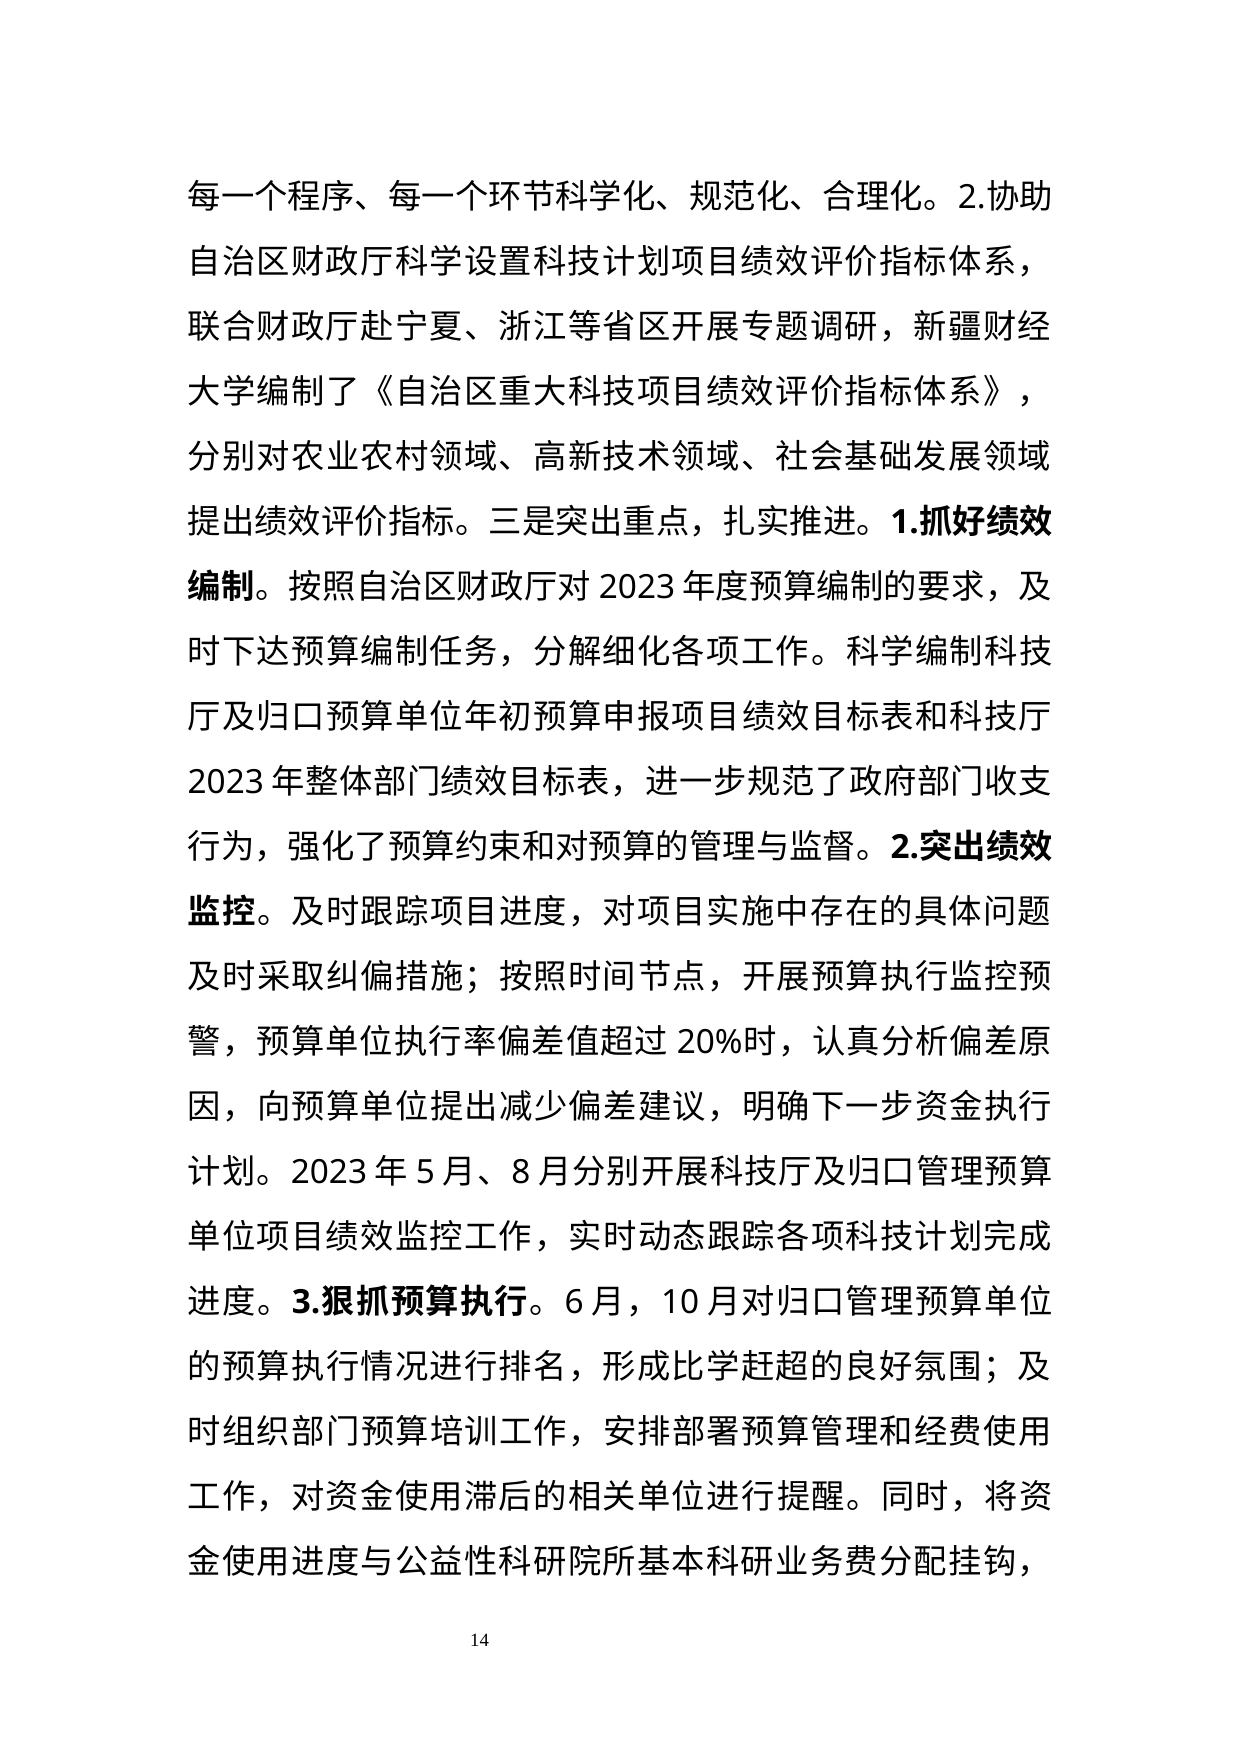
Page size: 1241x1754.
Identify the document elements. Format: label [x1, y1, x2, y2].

list [187, 162, 1053, 1592]
